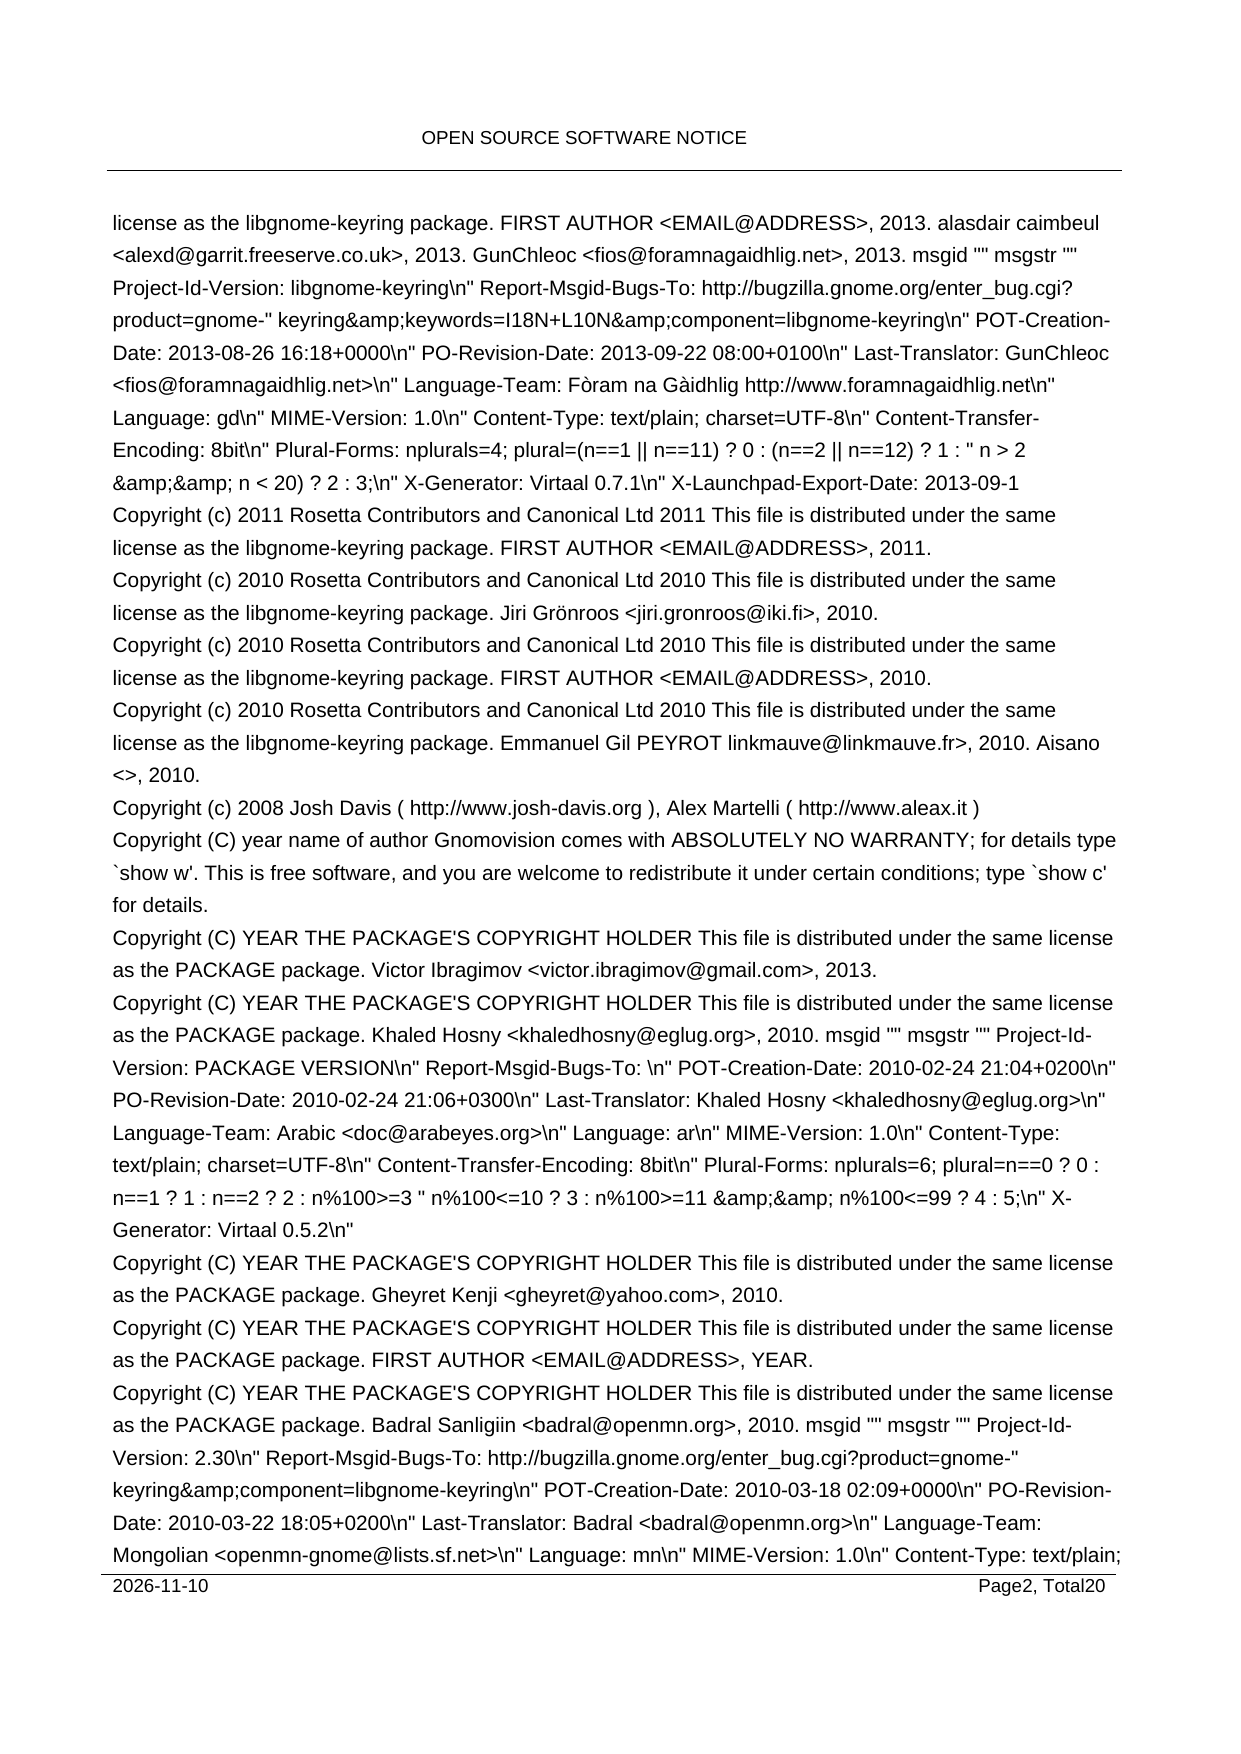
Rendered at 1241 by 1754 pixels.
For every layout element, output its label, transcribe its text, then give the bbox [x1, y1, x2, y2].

text Copyright (c) 2008 Josh Davis ( http://www.josh-davis.org ), Alex Martelli ( http://www.aleax.it ) [112, 791, 1128, 824]
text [112, 206, 1128, 499]
text Copyright (c) 2010 Rosetta Contributors and Canonical Ltd 2010 This file is distributed under the same license as the libgnome-keyring package. Emmanuel Gil PEYROT linkmauve@linkmauve.fr>, 2010. Aisano <>, 2010. [112, 694, 1128, 791]
text Copyright (C) YEAR THE PACKAGE'S COPYRIGHT HOLDER This file is distributed under the same license as the PACKAGE package. Victor Ibragimov <victor.ibragimov@gmail.com>, 2013. [112, 921, 1128, 986]
text Copyright (C) YEAR THE PACKAGE'S COPYRIGHT HOLDER This file is distributed under the same license as the PACKAGE package. Gheyret Kenji <gheyret@yahoo.com>, 2010. [112, 1246, 1128, 1311]
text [112, 1376, 1128, 1571]
text Copyright (c) 2010 Rosetta Contributors and Canonical Ltd 2010 This file is distributed under the same license as the libgnome-keyring package. FIRST AUTHOR <EMAIL@ADDRESS>, 2010. [112, 629, 1128, 694]
text Copyright (C) YEAR THE PACKAGE'S COPYRIGHT HOLDER This file is distributed under the same license as the PACKAGE package. Khaled Hosny <khaledhosny@eglug.org>, 2010. msgid "" msgstr "" Project-Id-Version: PACKAGE VERSION\n" Report-Msgid-Bugs-To: \n" POT-Creation-Date: 2010-02-24 21:04+0200\n" PO-Revision-Date: 2010-02-24 21:06+0300\n" Last-Translator: Khaled Hosny <khaledhosny@eglug.org>\n" Language-Team: Arabic <doc@arabeyes.org>\n" Language: ar\n" MIME-Version: 1.0\n" Content-Type: text/plain; charset=UTF-8\n" Content-Transfer-Encoding: 8bit\n" Plural-Forms: nplurals=6; plural=n==0 ? 0 : n==1 ? 1 : n==2 ? 2 : n%100>=3 " n%100<=10 ? 3 : n%100>=11 &amp;&amp; n%100<=99 ? 4 : 5;\n" X-Generator: Virtaal 0.5.2\n" [112, 986, 1128, 1246]
text Copyright (c) 2010 Rosetta Contributors and Canonical Ltd 2010 This file is distributed under the same license as the libgnome-keyring package. Jiri Grönroos <jiri.gronroos@iki.fi>, 2010. [112, 564, 1128, 629]
text Copyright (C) YEAR THE PACKAGE'S COPYRIGHT HOLDER This file is distributed under the same license as the PACKAGE package. FIRST AUTHOR <EMAIL@ADDRESS>, YEAR. [112, 1311, 1128, 1376]
text Copyright (c) 2011 Rosetta Contributors and Canonical Ltd 2011 This file is distributed under the same license as the libgnome-keyring package. FIRST AUTHOR <EMAIL@ADDRESS>, 2011. [112, 499, 1128, 564]
text Copyright (C) year name of author Gnomovision comes with ABSOLUTELY NO WARRANTY; for details type `show w'. This is free software, and you are welcome to redistribute it under certain conditions; type `show c' for details. [112, 824, 1128, 921]
